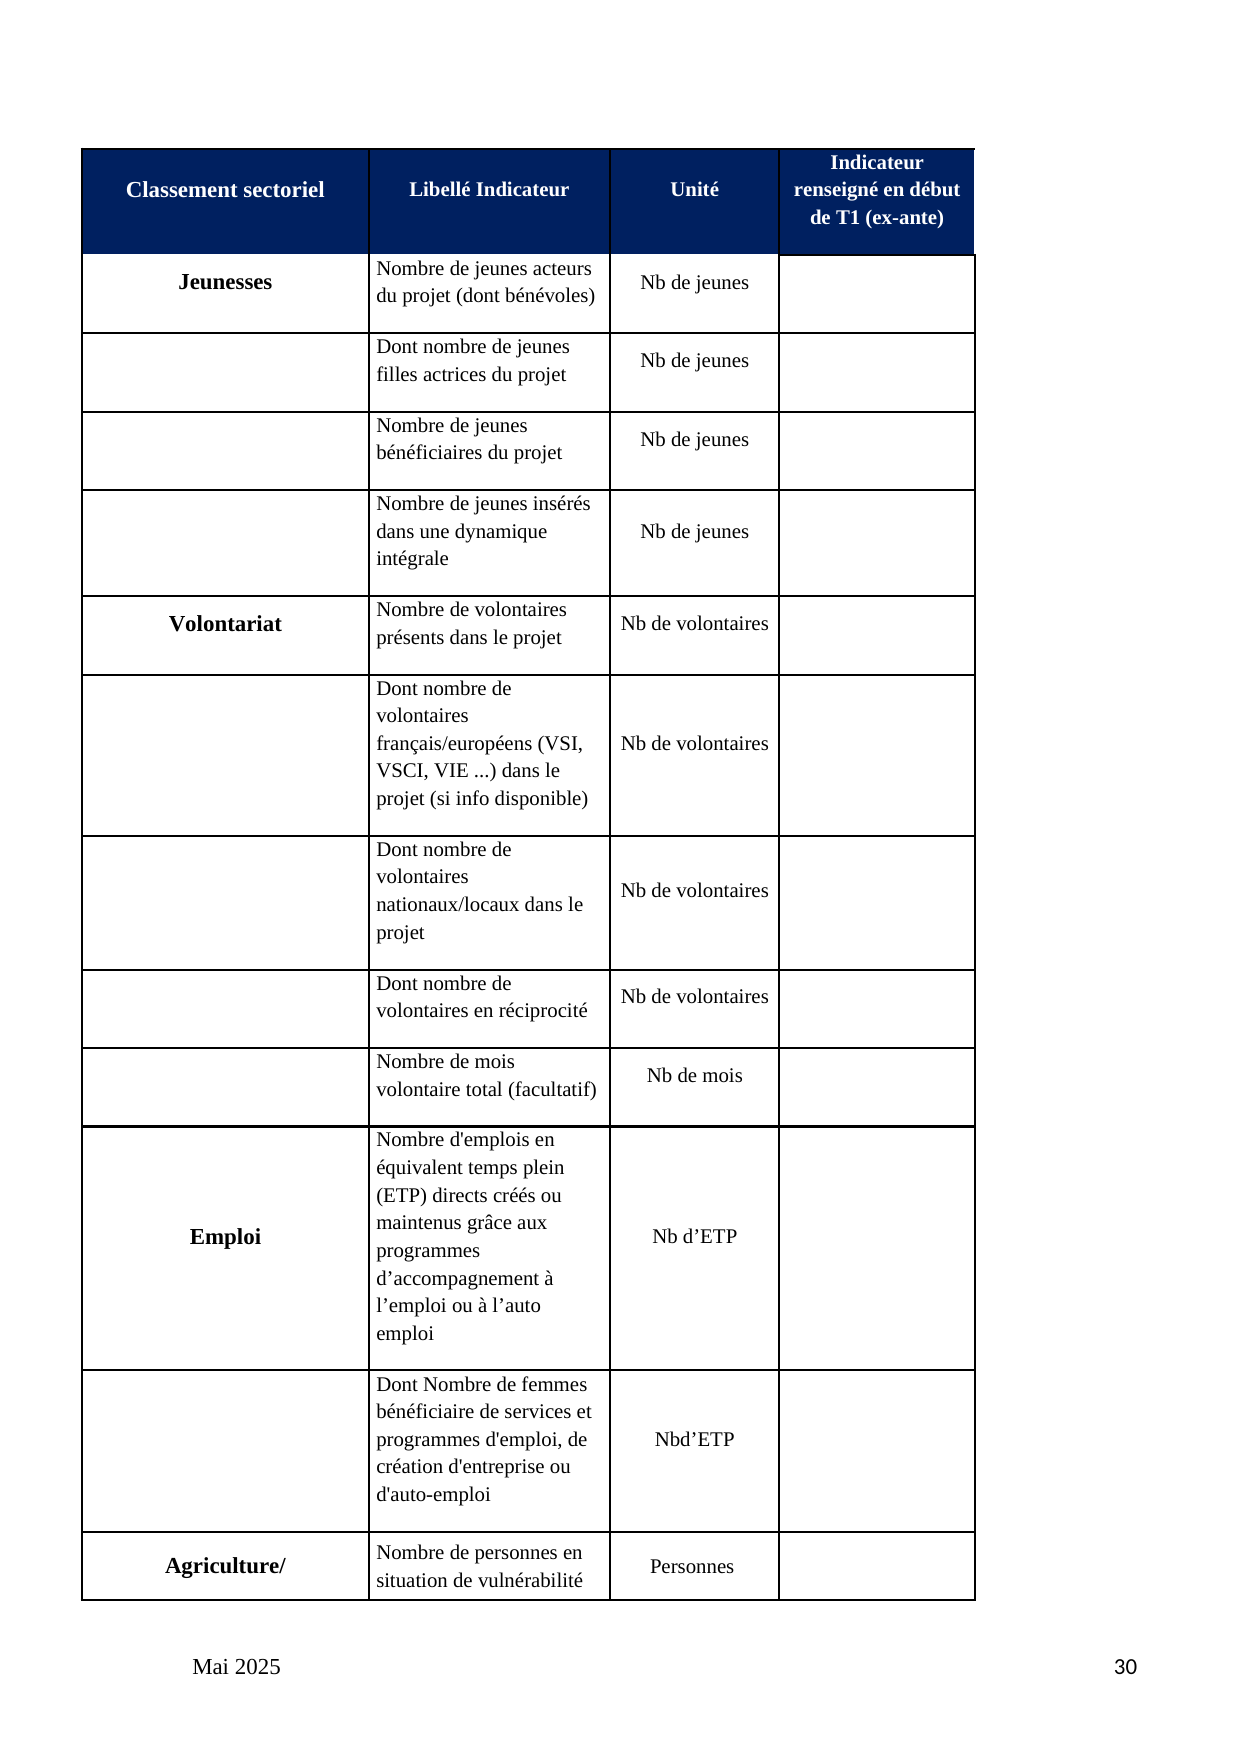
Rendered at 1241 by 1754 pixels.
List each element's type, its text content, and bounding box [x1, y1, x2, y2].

table_cell Nombre de mois volontaire total (facultatif) [370, 1049, 609, 1125]
table_cell Personnes (désagréger h/f) [611, 1533, 778, 1599]
table_cell Emploi [83, 1128, 368, 1369]
table_cell [83, 837, 368, 968]
table_cell [83, 1371, 368, 1531]
table_cell Nb de mois [611, 1049, 778, 1125]
table_cell [780, 334, 974, 411]
table_cell Nombre d'emplois en équivalent temps plein (ETP) directs créés ou maintenus grâce aux programmes d’accompagnement à l’emploi ou à l’auto emploi [370, 1128, 609, 1369]
table_cell [83, 413, 368, 489]
table_cell [83, 676, 368, 835]
table_cell Jeunesses [83, 254, 368, 332]
table_cell Nbd’ETP [611, 1371, 778, 1531]
table_cell Dont nombre de volontaires français/européens (VSI, VSCI, VIE ...) dans le projet (si info disponible) [370, 676, 609, 835]
table_cell [83, 334, 368, 411]
table_cell [780, 971, 974, 1047]
table_header Indicateur renseigné en début de T1 (ex-ante) [780, 150, 974, 254]
table_header Unité [611, 150, 778, 254]
table_cell Nombre de jeunes acteurs du projet (dont bénévoles) [370, 254, 609, 332]
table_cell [370, 1533, 609, 1599]
table_cell Nb de volontaires [611, 597, 778, 673]
table_cell Nombre de jeunes insérés dans une dynamique intégrale [370, 491, 609, 595]
table_cell Nb de volontaires [611, 676, 778, 835]
table_cell [83, 491, 368, 595]
table_header Classement sectoriel [83, 150, 368, 254]
table_cell Dont nombre de jeunes filles actrices du projet [370, 334, 609, 411]
table_cell [780, 1371, 974, 1531]
table_header Libellé Indicateur [370, 150, 609, 254]
table_cell Agriculture/Développement rural [83, 1533, 368, 1599]
table_cell Dont Nombre de femmes bénéficiaire de services et programmes d'emploi, de création d'entreprise ou d'auto-emploi [370, 1371, 609, 1531]
table_cell Dont nombre de volontaires nationaux/locaux dans le projet [370, 837, 609, 968]
table_cell [780, 597, 974, 673]
table_cell [780, 676, 974, 835]
table_cell [83, 1049, 368, 1125]
table_cell Nombre de volontaires présents dans le projet [370, 597, 609, 673]
table_cell Nombre de jeunes bénéficiaires du projet [370, 413, 609, 489]
table_cell Volontariat [83, 597, 368, 673]
table_cell [780, 1049, 974, 1125]
table_cell [780, 1128, 974, 1369]
table_cell Nb de volontaires [611, 971, 778, 1047]
table_cell Nb de jeunes [611, 334, 778, 411]
table_cell [780, 491, 974, 595]
table_cell [780, 413, 974, 489]
table_cell [780, 256, 974, 332]
table_cell Nb d’ETP [611, 1128, 778, 1369]
table_cell Nb de jeunes [611, 254, 778, 332]
table_cell [780, 837, 974, 968]
table_cell [83, 971, 368, 1047]
table_cell Nb de volontaires [611, 837, 778, 968]
table_cell Dont nombre de volontaires en réciprocité [370, 971, 609, 1047]
table_cell Nb de jeunes [611, 491, 778, 595]
table_cell Nb de jeunes [611, 413, 778, 489]
table_cell [780, 1533, 974, 1599]
